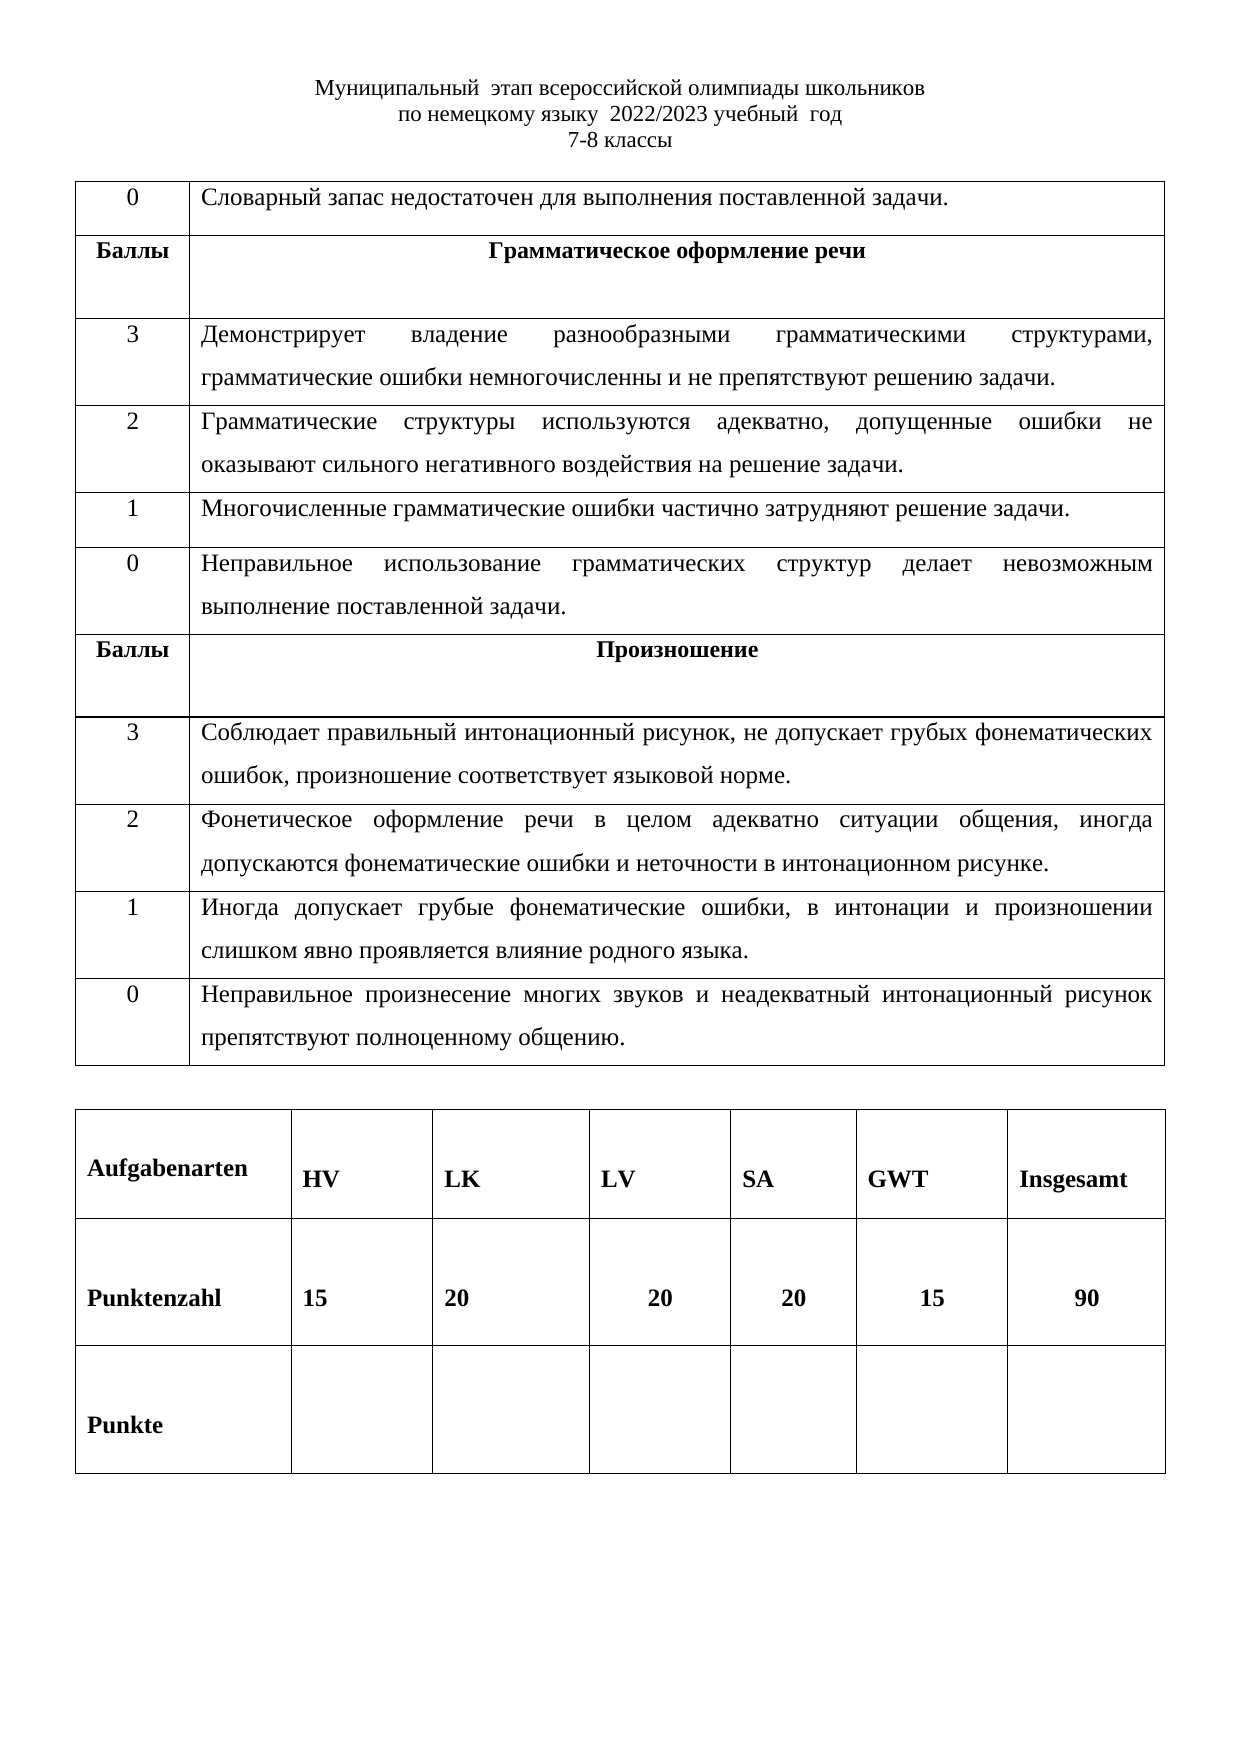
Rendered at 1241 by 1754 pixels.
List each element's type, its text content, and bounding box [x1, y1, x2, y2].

table_cell 20 [433, 1219, 589, 1345]
table_cell 1 [76, 493, 189, 547]
table_cell 20 [731, 1219, 856, 1345]
table_cell 0 [76, 979, 189, 1065]
table_cell [857, 1346, 1007, 1473]
table_header LV [590, 1110, 730, 1218]
table_cell Произношение [190, 635, 1164, 716]
table_cell Punktenzahl [76, 1219, 291, 1345]
table_cell Словарный запас недостаточен для выполнения поставленной задачи. [190, 182, 1164, 235]
table_header HV [292, 1110, 432, 1218]
table_header Aufgabenarten [76, 1110, 291, 1218]
table_cell 0 [76, 182, 189, 235]
table_cell Баллы [76, 236, 189, 318]
table_cell 15 [292, 1219, 432, 1345]
table_cell 3 [76, 319, 189, 405]
table_cell 20 [590, 1219, 730, 1345]
table_cell 2 [76, 805, 189, 891]
table_cell Грамматические структуры используются адекватно, допущенные ошибки не оказывают сильного негативного воздействия на решение задачи. [190, 406, 1164, 492]
table_cell [433, 1346, 589, 1473]
table_cell 0 [76, 548, 189, 634]
table_cell Баллы [76, 635, 189, 716]
table_cell [292, 1346, 432, 1473]
table_cell Иногда допускает грубые фонематические ошибки, в интонации и произношении слишком явно проявляется влияние родного языка. [190, 892, 1164, 978]
table_cell 2 [76, 406, 189, 492]
table_cell Неправильное использование грамматических структур делает невозможным выполнение поставленной задачи. [190, 548, 1164, 634]
table_cell Punkte [76, 1346, 291, 1473]
table_cell [731, 1346, 856, 1473]
table_cell [590, 1346, 730, 1473]
table_cell [1008, 1346, 1165, 1473]
table_cell Фонетическое оформление речи в целом адекватно ситуации общения, иногда допускаются фонематические ошибки и неточности в интонационном рисунке. [190, 805, 1164, 891]
table_cell Соблюдает правильный интонационный рисунок, не допускает грубых фонематических ошибок, произношение соответствует языковой норме. [190, 718, 1164, 803]
table_header SA [731, 1110, 856, 1218]
table_cell 90 [1008, 1219, 1165, 1345]
table_cell 15 [857, 1219, 1007, 1345]
table_cell Грамматическое оформление речи [190, 236, 1164, 318]
table_cell 3 [76, 718, 189, 803]
table_header Insgesamt [1008, 1110, 1165, 1218]
table_cell Демонстрирует владение разнообразными грамматическими структурами, грамматические ошибки немногочисленны и не препятствуют решению задачи. [190, 319, 1164, 405]
table_cell Многочисленные грамматические ошибки частично затрудняют решение задачи. [190, 493, 1164, 547]
table_header GWT [857, 1110, 1007, 1218]
table_cell Неправильное произнесение многих звуков и неадекватный интонационный рисунок препятствуют полноценному общению. [190, 979, 1164, 1065]
table_cell 1 [76, 892, 189, 978]
table_header LK [433, 1110, 589, 1218]
